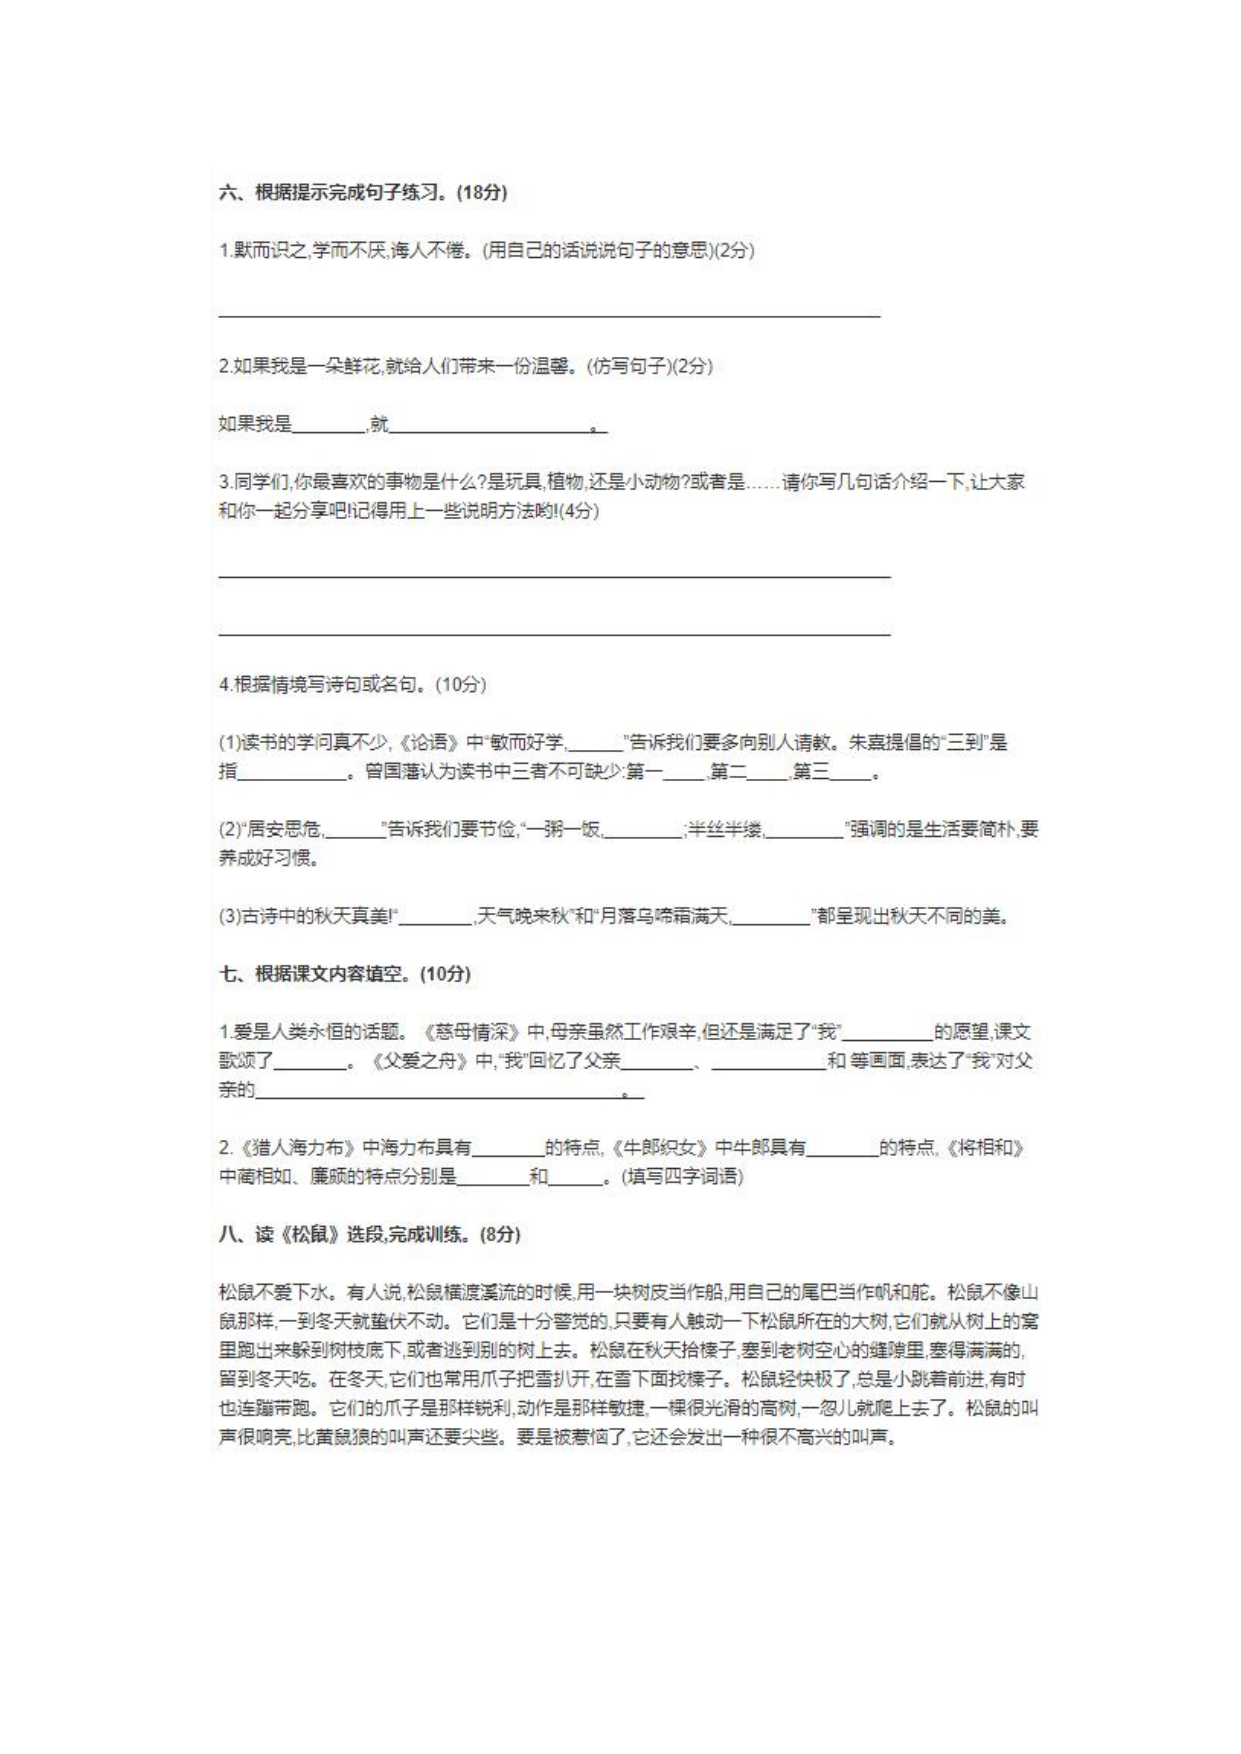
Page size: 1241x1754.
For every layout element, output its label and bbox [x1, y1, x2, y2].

picture [187, 162, 1053, 1462]
